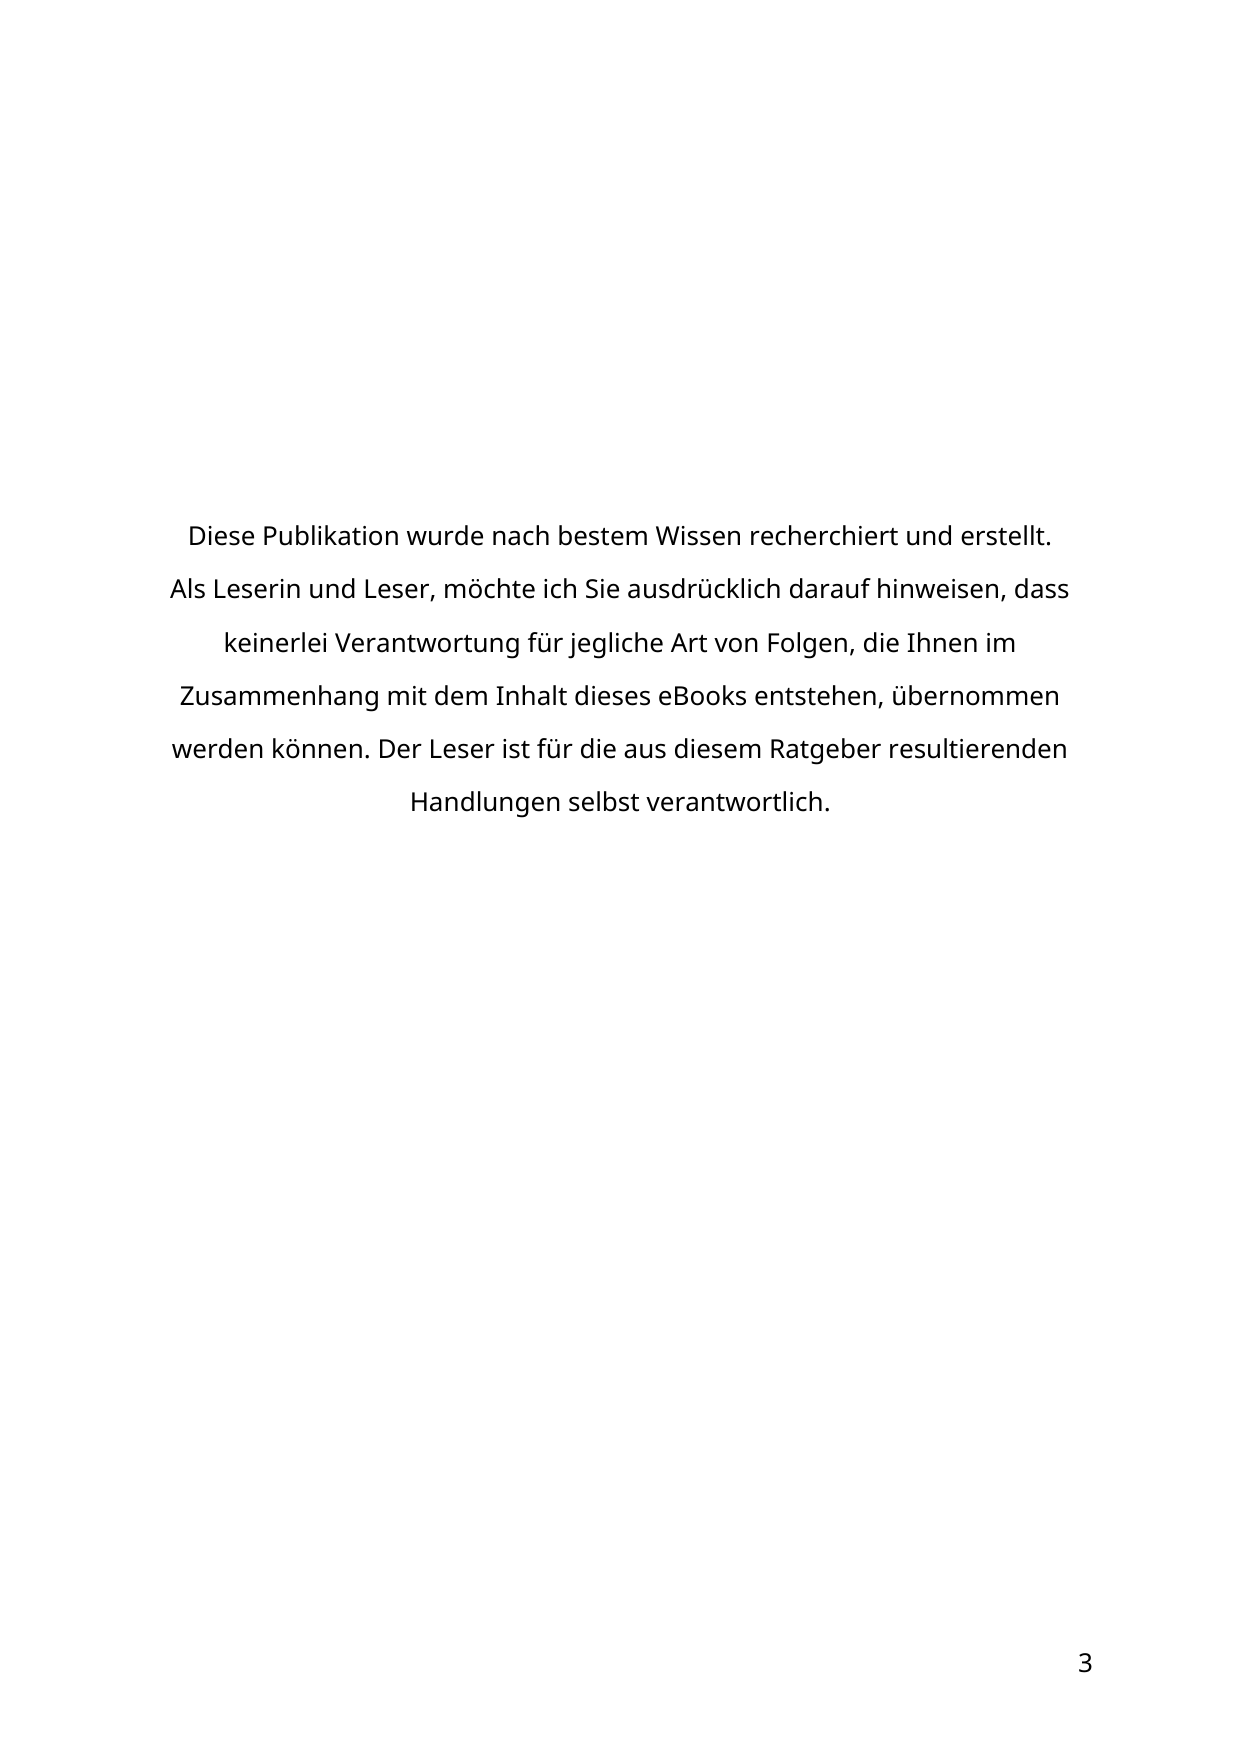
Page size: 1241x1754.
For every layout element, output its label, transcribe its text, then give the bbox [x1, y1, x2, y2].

text Diese Publikation wurde nach bestem Wissen recherchiert und erstellt. Als Leserin und Leser, möchte ich Sie ausdrücklich darauf hinweisen, dass keinerlei Verantwortung für jegliche Art von Folgen, die Ihnen im Zusammenhang mit dem Inhalt dieses eBooks entstehen, übernommen werden können. Der Leser ist für die aus diesem Ratgeber resultierenden Handlungen selbst verantwortlich. [148, 518, 1093, 819]
